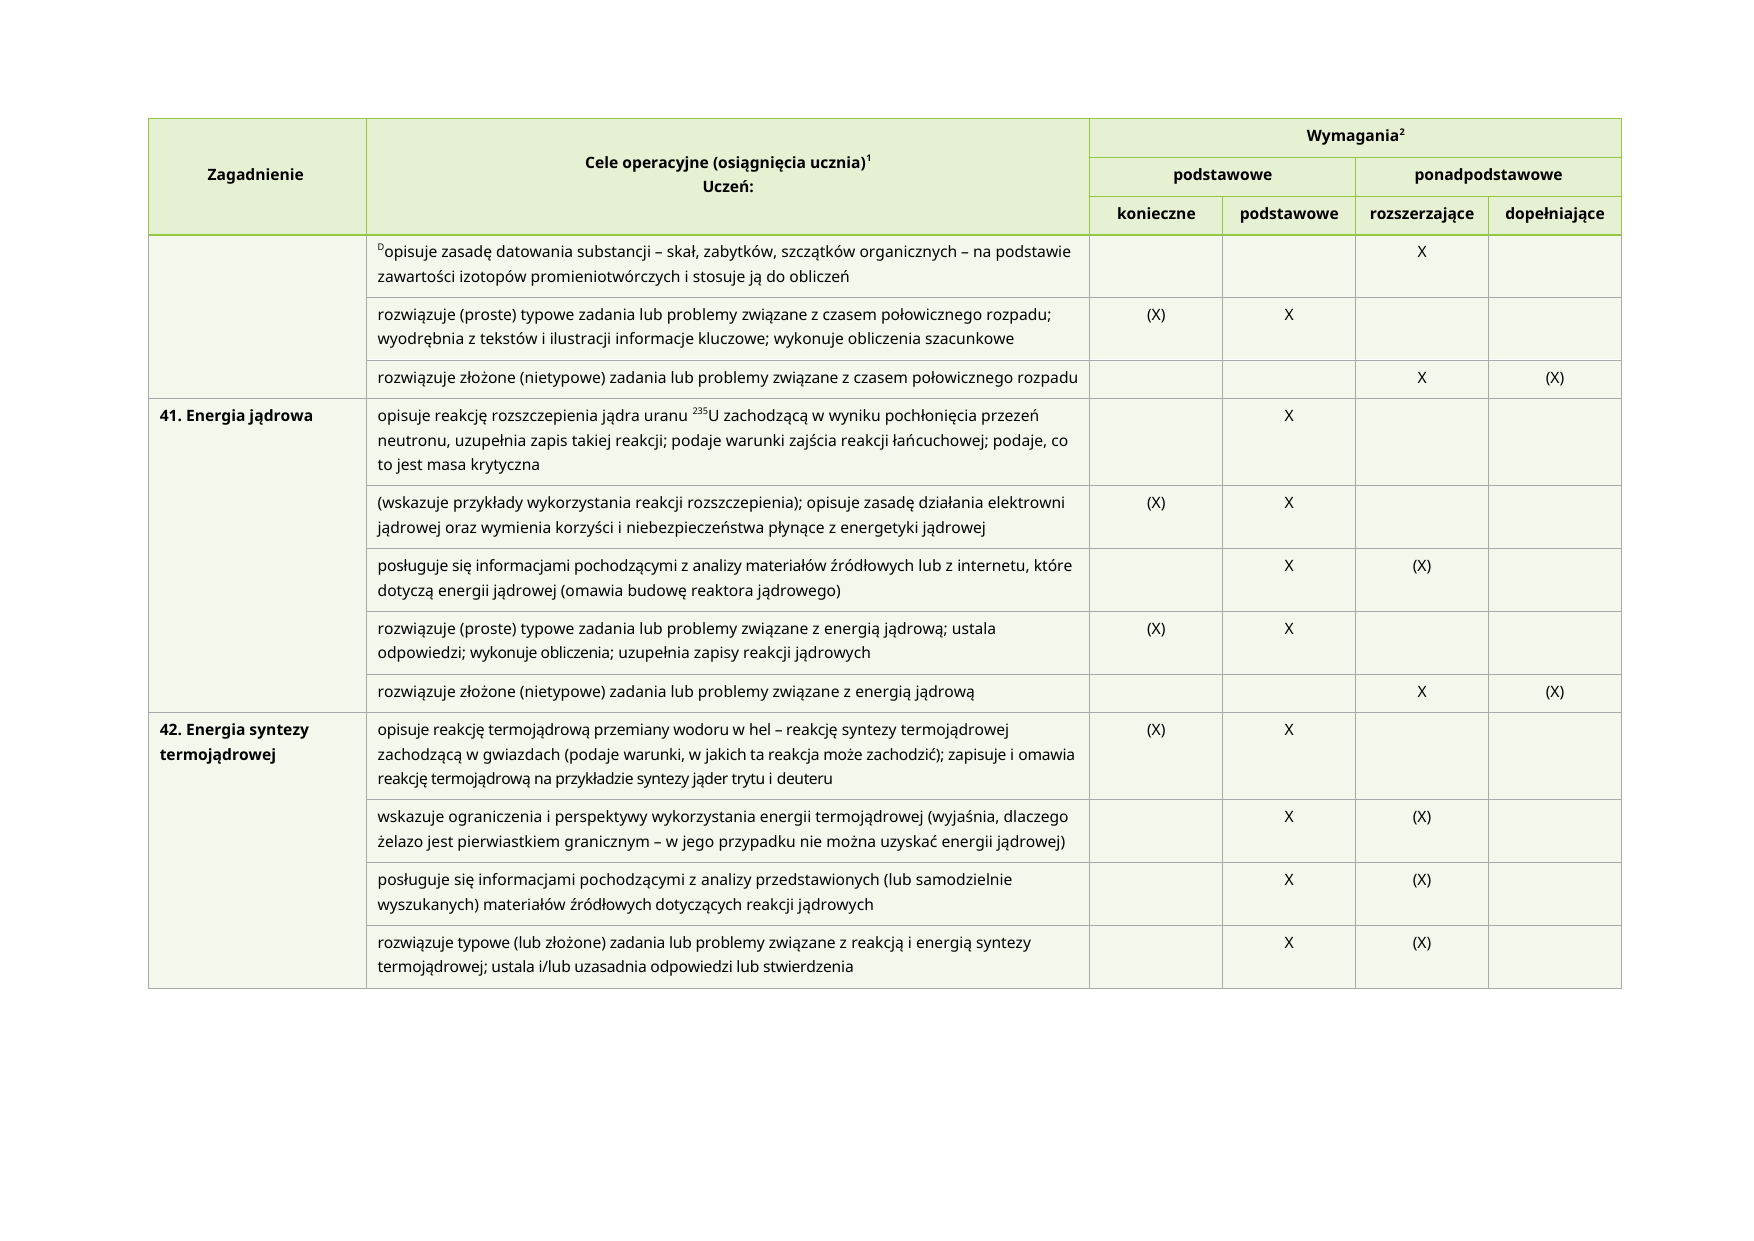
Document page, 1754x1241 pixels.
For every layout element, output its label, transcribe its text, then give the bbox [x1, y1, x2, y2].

table_cell X [1356, 361, 1488, 398]
table_cell [1489, 298, 1621, 359]
table_cell konieczne [1090, 197, 1222, 234]
table_cell [1489, 236, 1621, 297]
table_cell X [1223, 926, 1355, 988]
table_cell rozwiązuje złożone (nietypowe) zadania lub problemy związane z energią jądrową [367, 675, 1089, 712]
table_cell X [1223, 612, 1355, 674]
table_cell (X) [1090, 713, 1222, 799]
table_cell X [1356, 236, 1488, 297]
table_header Wymagania2 [1090, 119, 1621, 157]
table_cell [1356, 298, 1488, 359]
table_cell (X) [1090, 486, 1222, 548]
table_cell [1090, 675, 1222, 712]
table_cell [1223, 236, 1355, 297]
table_cell [1090, 800, 1222, 862]
table_cell rozszerzające [1356, 197, 1488, 234]
table_cell [1489, 800, 1621, 862]
table_cell X [1223, 298, 1355, 359]
table_header Zagadnienie [149, 119, 366, 234]
table_cell [1489, 863, 1621, 925]
table_cell [1356, 486, 1488, 548]
table_cell [1489, 486, 1621, 548]
table_cell X [1223, 486, 1355, 548]
table_cell (X) [1356, 549, 1488, 611]
table_cell [1090, 399, 1222, 485]
table_cell X [1356, 675, 1488, 712]
table_cell [1489, 399, 1621, 485]
table_cell X [1223, 399, 1355, 485]
table_cell posługuje się informacjami pochodzącymi z analizy materiałów źródłowych lub z internetu, które dotyczą energii jądrowej (omawia budowę reaktora jądrowego) [367, 549, 1089, 611]
table_cell [1223, 361, 1355, 398]
table_cell X [1223, 713, 1355, 799]
table_cell (X) [1356, 926, 1488, 988]
table_cell (X) [1090, 612, 1222, 674]
table_cell [1489, 926, 1621, 988]
table_cell X [1223, 863, 1355, 925]
table_cell [1489, 713, 1621, 799]
table_cell rozwiązuje (proste) typowe zadania lub problemy związane z energią jądrową; ustala odpowiedzi; wykonuje obliczenia; uzupełnia zapisy reakcji jądrowych [367, 612, 1089, 674]
table_cell [1090, 863, 1222, 925]
table_cell podstawowe [1090, 158, 1355, 196]
table_cell [1356, 713, 1488, 799]
table_cell opisuje reakcję termojądrową przemiany wodoru w hel – reakcję syntezy termojądrowej zachodzącą w gwiazdach (podaje warunki, w jakich ta reakcja może zachodzić); zapisuje i omawia reakcję termojądrową na przykładzie syntezy jąder trytu i deuteru [367, 713, 1089, 799]
table_cell [1223, 675, 1355, 712]
table_cell wskazuje ograniczenia i perspektywy wykorzystania energii termojądrowej (wyjaśnia, dlaczego żelazo jest pierwiastkiem granicznym – w jego przypadku nie można uzyskać energii jądrowej) [367, 800, 1089, 862]
table_cell rozwiązuje złożone (nietypowe) zadania lub problemy związane z czasem połowicznego rozpadu [367, 361, 1089, 398]
table_cell 41. Energia jądrowa [149, 399, 366, 712]
table_cell [1090, 361, 1222, 398]
table_cell (X) [1356, 800, 1488, 862]
table_cell [1090, 549, 1222, 611]
table_cell opisuje reakcję rozszczepienia jądra uranu 235U zachodzącą w wyniku pochłonięcia przezeń neutronu, uzupełnia zapis takiej reakcji; podaje warunki zajścia reakcji łańcuchowej; podaje, co to jest masa krytyczna [367, 399, 1089, 485]
table_cell 42. Energia syntezy termojądrowej [149, 713, 366, 988]
table_cell rozwiązuje typowe (lub złożone) zadania lub problemy związane z reakcją i energią syntezy termojądrowej; ustala i/lub uzasadnia odpowiedzi lub stwierdzenia [367, 926, 1089, 988]
table_cell X [1223, 549, 1355, 611]
table_cell (X) [1356, 863, 1488, 925]
table_cell (wskazuje przykłady wykorzystania reakcji rozszczepienia); opisuje zasadę działania elektrowni jądrowej oraz wymienia korzyści i niebezpieczeństwa płynące z energetyki jądrowej [367, 486, 1089, 548]
table_cell [1489, 549, 1621, 611]
table_cell [1356, 612, 1488, 674]
table_cell ponadpodstawowe [1356, 158, 1621, 196]
table_cell (X) [1489, 361, 1621, 398]
table_cell [1356, 399, 1488, 485]
table_cell podstawowe [1223, 197, 1355, 234]
table_cell rozwiązuje (proste) typowe zadania lub problemy związane z czasem połowicznego rozpadu; wyodrębnia z tekstów i ilustracji informacje kluczowe; wykonuje obliczenia szacunkowe [367, 298, 1089, 359]
table_cell [1489, 612, 1621, 674]
table_header Cele operacyjne (osiągnięcia ucznia)1 Uczeń: [367, 119, 1089, 234]
table_cell (X) [1489, 675, 1621, 712]
table_cell [1090, 926, 1222, 988]
table_cell X [1223, 800, 1355, 862]
table_cell [1090, 236, 1222, 297]
table_cell Dopisuje zasadę datowania substancji – skał, zabytków, szczątków organicznych – na podstawie zawartości izotopów promieniotwórczych i stosuje ją do obliczeń [367, 236, 1089, 297]
table_cell (X) [1090, 298, 1222, 359]
table_cell dopełniające [1489, 197, 1621, 234]
table_cell posługuje się informacjami pochodzącymi z analizy przedstawionych (lub samodzielnie wyszukanych) materiałów źródłowych dotyczących reakcji jądrowych [367, 863, 1089, 925]
